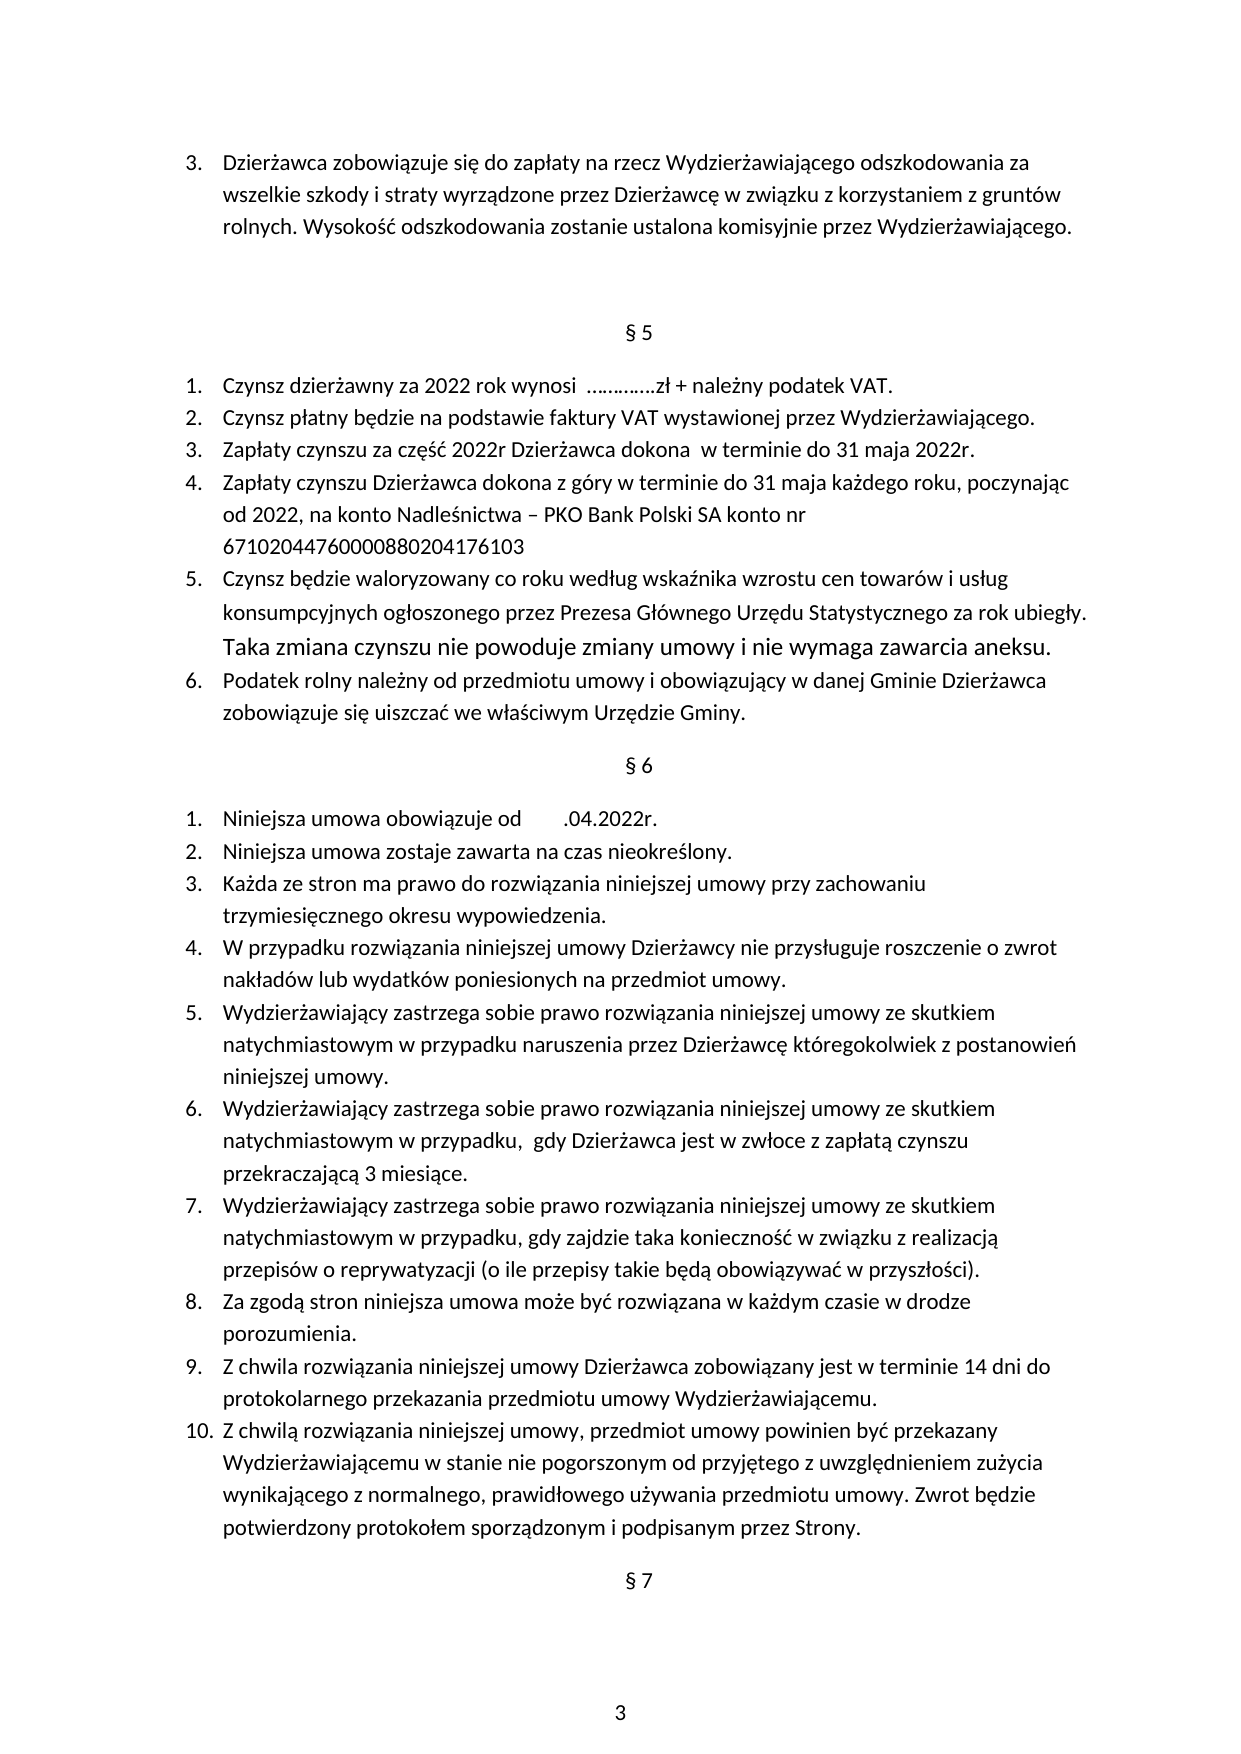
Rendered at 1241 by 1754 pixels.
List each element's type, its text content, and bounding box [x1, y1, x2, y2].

list Czynsz płatny będzie na podstawie faktury VAT wystawionej przez Wydzierżawiającego. [185, 403, 1093, 431]
list Każda ze stron ma prawo do rozwiązania niniejszej umowy przy zachowaniu trzymiesięcznego okresu wypowiedzenia. [185, 869, 1093, 929]
list Wydzierżawiający zastrzega sobie prawo rozwiązania niniejszej umowy ze skutkiem natychmiastowym w przypadku, gdy Dzierżawca jest w zwłoce z zapłatą czynszu przekraczającą 3 miesiące. [185, 1094, 1093, 1187]
list Z chwila rozwiązania niniejszej umowy Dzierżawca zobowiązany jest w terminie 14 dni do protokolarnego przekazania przedmiotu umowy Wydzierżawiającemu. [185, 1352, 1093, 1412]
list Wydzierżawiający zastrzega sobie prawo rozwiązania niniejszej umowy ze skutkiem natychmiastowym w przypadku, gdy zajdzie taka konieczność w związku z realizacją przepisów o reprywatyzacji (o ile przepisy takie będą obowiązywać w przyszłości). [185, 1191, 1093, 1283]
list Dzierżawca zobowiązuje się do zapłaty na rzecz Wydzierżawiającego odszkodowania za wszelkie szkody i straty wyrządzone przez Dzierżawcę w związku z korzystaniem z gruntów rolnych. Wysokość odszkodowania zostanie ustalona komisyjnie przez Wydzierżawiającego. [185, 148, 1093, 240]
text § 6 [185, 752, 1093, 779]
list Czynsz dzierżawny za 2022 rok wynosi ………….zł + należny podatek VAT. [185, 371, 1093, 399]
list Z chwilą rozwiązania niniejszej umowy, przedmiot umowy powinien być przekazany Wydzierżawiającemu w stanie nie pogorszonym od przyjętego z uwzględnieniem zużycia wynikającego z normalnego, prawidłowego używania przedmiotu umowy. Zwrot będzie potwierdzony protokołem sporządzonym i podpisanym przez Strony. [185, 1416, 1093, 1541]
list W przypadku rozwiązania niniejszej umowy Dzierżawcy nie przysługuje roszczenie o zwrot nakładów lub wydatków poniesionych na przedmiot umowy. [185, 933, 1093, 993]
list Niniejsza umowa zostaje zawarta na czas nieokreślony. [185, 837, 1093, 865]
list Niniejsza umowa obowiązuje od .04.2022r. [185, 804, 1093, 833]
text § 7 [185, 1566, 1093, 1594]
text § 5 [185, 318, 1093, 346]
list Zapłaty czynszu za część 2022r Dzierżawca dokona w terminie do 31 maja 2022r. [185, 435, 1093, 463]
list Zapłaty czynszu Dzierżawca dokona z góry w terminie do 31 maja każdego roku, poczynając od 2022, na konto Nadleśnictwa – PKO Bank Polski SA konto nr 67102044760000880204176103 [185, 468, 1093, 560]
list Podatek rolny należny od przedmiotu umowy i obowiązujący w danej Gminie Dzierżawca zobowiązuje się uiszczać we właściwym Urzędzie Gminy. [185, 666, 1093, 727]
list Czynsz będzie waloryzowany co roku według wskaźnika wzrostu cen towarów i usług konsumpcyjnych ogłoszonego przez Prezesa Głównego Urzędu Statystycznego za rok ubiegły. Taka zmiana czynszu nie powoduje zmiany umowy i nie wymaga zawarcia aneksu. [185, 564, 1093, 662]
list Za zgodą stron niniejsza umowa może być rozwiązana w każdym czasie w drodze porozumienia. [185, 1287, 1093, 1348]
list Wydzierżawiający zastrzega sobie prawo rozwiązania niniejszej umowy ze skutkiem natychmiastowym w przypadku naruszenia przez Dzierżawcę któregokolwiek z postanowień niniejszej umowy. [185, 998, 1093, 1090]
